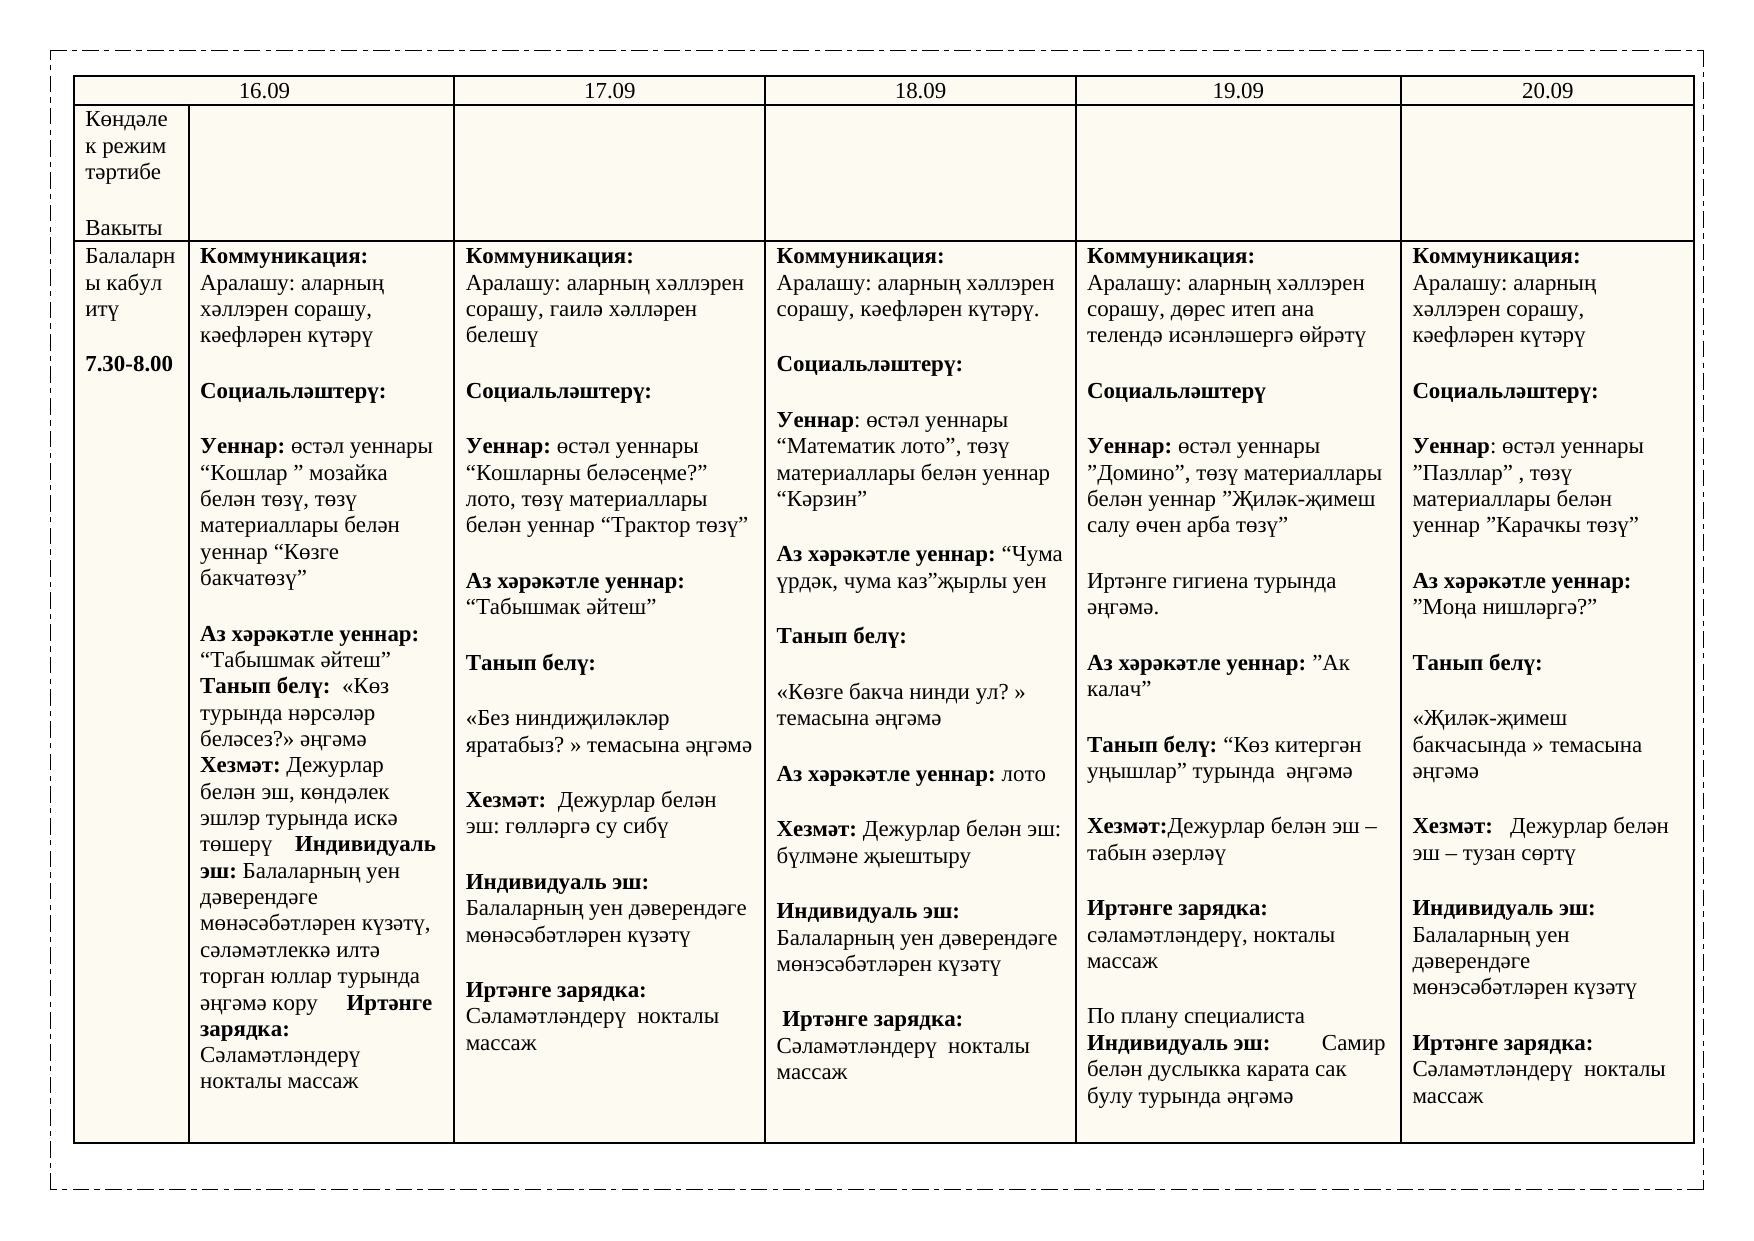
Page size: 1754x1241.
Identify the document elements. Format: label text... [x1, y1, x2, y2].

table_cell Коммуникация: Аралашу: аларның хәллэрен сорашу, кәефләрен күтәрү Социальләштерү: Уеннар: өстәл уеннары “Кошлар ” мозайка белән төзү, төзү материаллары белән уеннар “Көзге бакчатөзү” Аз хәрәкәтле уеннар: “Табышмак әйтеш” Танып белү: «Көз турында нәрсәләр беләсез?» әңгәмә Хезмәт: Дежурлар белән эш, көндәлек эшлэр турында искә төшерү Индивидуаль эш: Балаларның уен дәверендәге мөнәсәбәтләрен күзәтү, сәләмәтлеккә илтә торган юллар турында әңгәмә кору Иртәнге зарядка: Сәламәтләндерү нокталы массаж [190, 242, 453, 1142]
table_cell [1077, 106, 1400, 240]
table_header 19.09 [1077, 77, 1400, 103]
table_header 20.09 [1402, 77, 1693, 103]
table_cell Коммуникация: Аралашу: аларның хәллэрен сорашу, кәефләрен күтәрү Социальләштерү: Уеннар: өстәл уеннары ”Пазллар” , төзү материаллары белән уеннар ”Карачкы төзү” Аз хәрәкәтле уеннар: ”Моңа нишләргә?” Танып белү: «Җиләк-җимеш бакчасында » темасына әңгәмә Хезмәт: Дежурлар белән эш – тузан сөртү Индивидуаль эш: Балаларның уен дәверендәге мөнэсәбәтләрен күзәтү Иртәнге зарядка: Сәламәтләндерү нокталы массаж [1402, 242, 1693, 1142]
table_cell [190, 106, 453, 240]
table_cell Коммуникация: Аралашу: аларның хәллэрен сорашу, гаилә хәлләрен белешү Социальләштерү: Уеннар: өстәл уеннары “Кошларны беләсеңме?” лото, төзү материаллары белән уеннар “Трактор төзү” Аз хәрәкәтле уеннар: “Табышмак әйтеш” Танып белү: «Без ниндиҗиләкләр яратабыз? » темасына әңгәмә Хезмәт: Дежурлар белән эш: гөлләргә су сибү Индивидуаль эш: Балаларның уен дәверендәге мөнәсәбәтләрен күзәтү Иртәнге зарядка: Сәламәтләндерү нокталы массаж [455, 242, 764, 1142]
table_cell [455, 106, 764, 240]
table_header 18.09 [766, 77, 1075, 103]
table_cell Көндәлек режим тәртибе Вакыты [75, 106, 188, 240]
table_header 16.09 [75, 77, 453, 103]
table_cell [766, 106, 1075, 240]
table_cell [1402, 106, 1693, 240]
table_cell Коммуникация: Аралашу: аларның хәллэрен сорашу, дөрес итеп ана телендә исәнләшергә өйрәтү Социальләштерү Уеннар: өстәл уеннары ”Домино”, төзү материаллары белән уеннар ”Җиләк-җимеш салу өчен арба төзү” Иртәнге гигиена турында әңгәмә. Аз хәрәкәтле уеннар: ”Ак калач” Танып белү: “Көз китергән уңышлар” турында әңгәмә Хезмәт:Дежурлар белән эш – табын әзерләү Иртәнге зарядка: сәламәтләндерү, нокталы массаж По плану специалиста Индивидуаль эш: Самир белән дуслыкка карата сак булу турында әңгәмә [1077, 242, 1400, 1142]
table_header 17.09 [455, 77, 764, 103]
table_cell Коммуникация: Аралашу: аларның хәллэрен сорашу, кәефләрен күтәрү. Социальләштерү: Уеннар: өстәл уеннары “Математик лото”, төзү материаллары белән уеннар “Кәрзин” Аз хәрәкәтле уеннар: “Чума үрдәк, чума каз”җырлы уен Танып белү: «Көзге бакча нинди ул? » темасына әңгәмә Аз хәрәкәтле уеннар: лото Хезмәт: Дежурлар белән эш: бүлмәне җыештыру Индивидуаль эш: Балаларның уен дәверендәге мөнэсәбәтләрен күзәтү Иртәнге зарядка: Сәламәтләндерү нокталы массаж [766, 242, 1075, 1142]
table_cell Балаларны кабул итү 7.30-8.00 [75, 242, 188, 1142]
